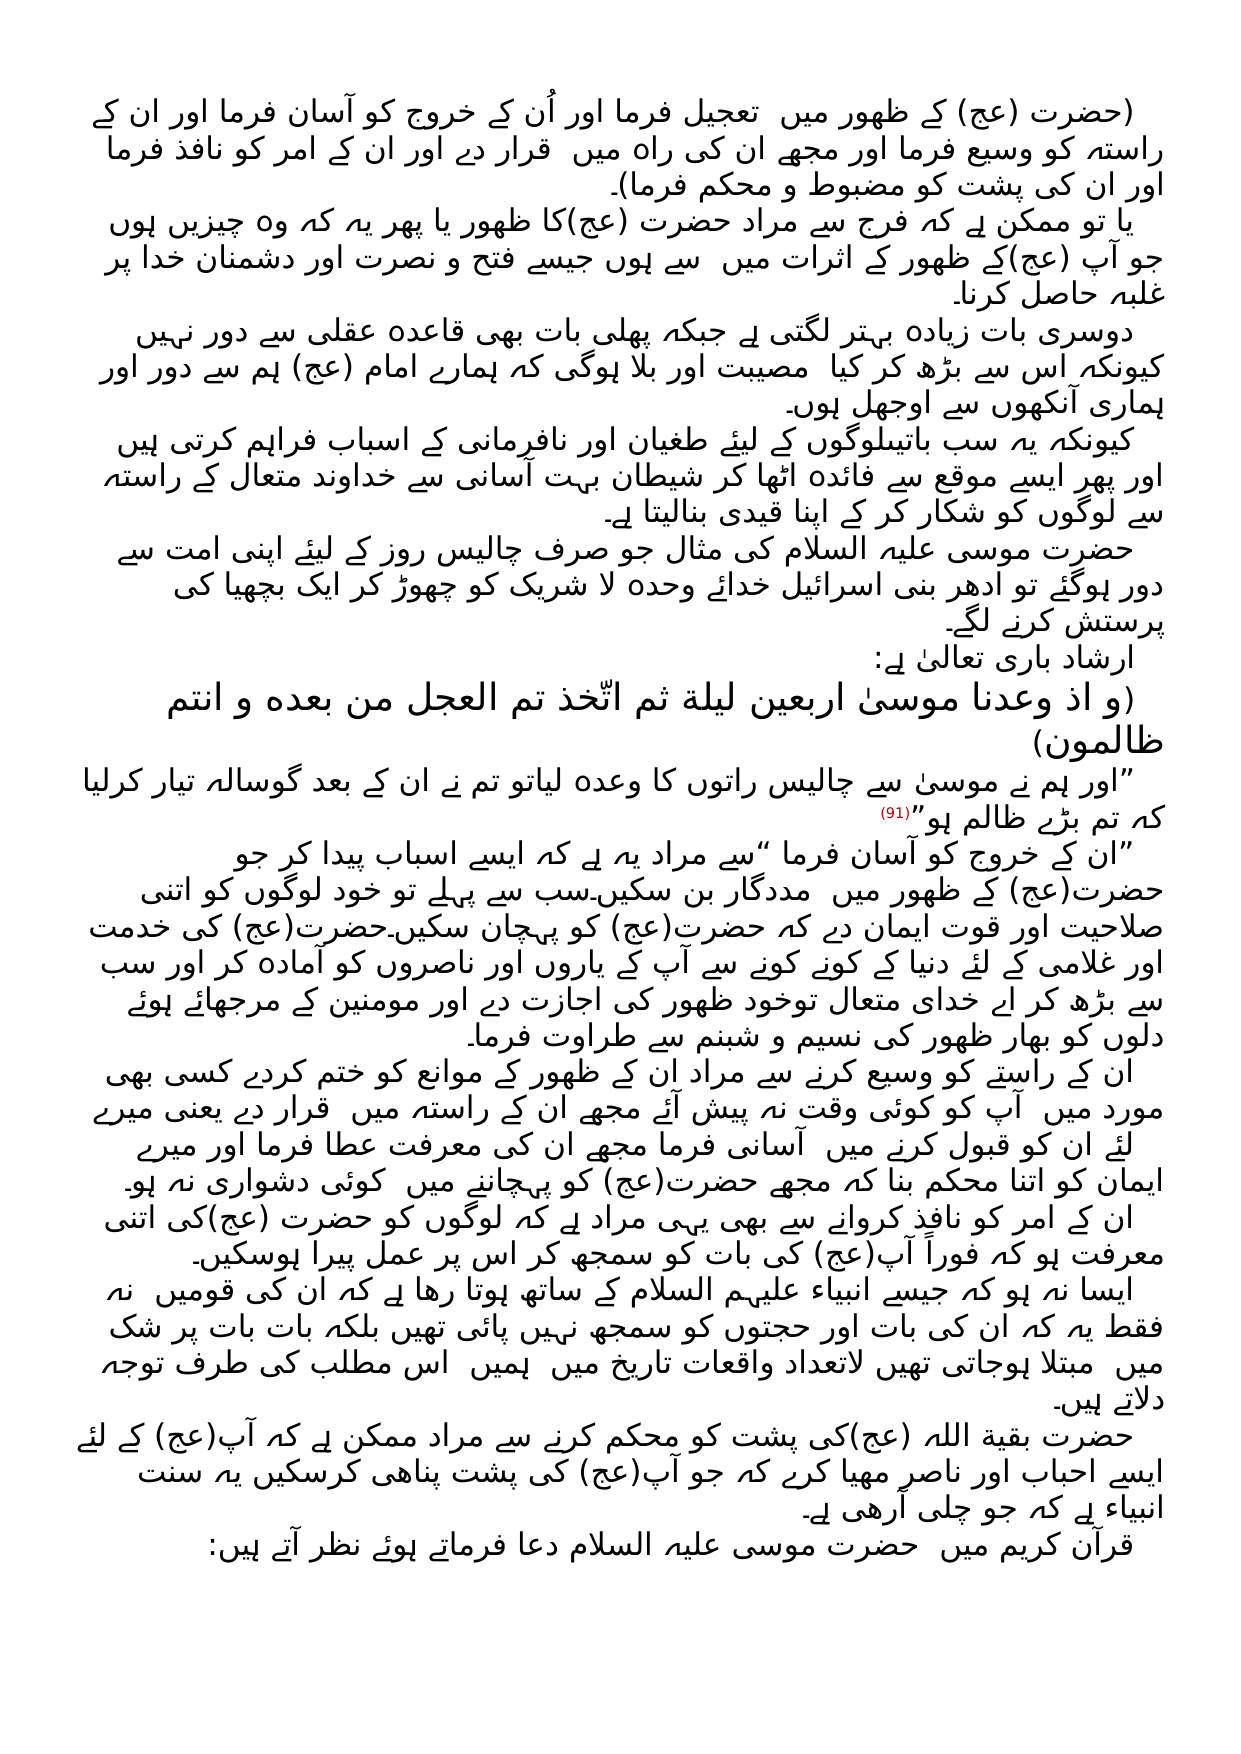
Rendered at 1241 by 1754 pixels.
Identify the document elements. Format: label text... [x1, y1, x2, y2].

text ان کے راستے کو وسیع کرنے سے مراد ان کے ظھور کے موانع کو ختم کردے کسی بھی مورد میں آپ کو کوئی وقت نہ پیش آئے مجھے ان کے راستہ میں قرار دے یعنی میرے [75, 1053, 1165, 1126]
text یا تو ممکن ہے کہ فرج سے مراد حضرت (عج)کا ظھور یا پھر یہ کہ وہ چیزیں ہوں جو آپ (عج)کے ظھور کے اثرات میں سے ہوں جیسے فتح و نصرت اور دشمنان خدا پر غلبہ حاصل کرنا۔ [75, 203, 1165, 312]
text دوسری بات زیادہ بہتر لگتی ہے جبکہ پھلی بات بھی قاعدہ عقلی سے دور نہیں کیونکہ اس سے بڑھ کر کیا مصیبت اور بلا ہوگی کہ ہمارے امام (عج) ہم سے دور اور ہماری آنکھوں سے اوجھل ہوں۔ [75, 312, 1165, 421]
text ایسا نہ ہو کہ جیسے انبیاء علیہم السلام کے ساتھ ہوتا رھا ہے کہ ان کی قومیں نہ فقط یہ کہ ان کی بات اور حجتوں کو سمجھ نہیں پائی تھیں بلکہ بات بات پر شک میں مبتلا ہوجاتی تھیں لاتعداد واقعات تاریخ میں ہمیں اس مطلب کی طرف توجہ دلاتے ہیں۔ [75, 1272, 1165, 1417]
text ارشاد باری تعالیٰ ہے: [75, 639, 1165, 675]
text حضرت موسی علیہ السلام کی مثال جو صرف چالیس روز کے لیئے اپنی امت سے دور ہوگئے تو ادھر بنی اسرائیل خدائے وحدہ لا شریک کو چھوڑ کر ایک بچھیا کی پرستش کرنے لگے۔ [75, 530, 1165, 639]
text ”اور ہم نے موسیٰ سے چالیس راتوں کا وعدہ لیاتو تم نے ان کے بعد گوسالہ تیار کرلیا کہ تم بڑے ظالم ہو”(91) [75, 763, 1165, 835]
text کیونکہ یہ سب باتیںلوگوں کے لیئے طغیان اور نافرمانی کے اسباب فراہم کرتی ہیں اور پھر ایسے موقع سے فائدہ اٹھا کر شیطان بہت آسانی سے خداوند متعال کے راستہ سے لوگوں کو شکار کر کے اپنا قیدی بنالیتا ہے۔ [75, 421, 1165, 530]
text ”ان کے خروج کو آسان فرما “سے مراد یہ ہے کہ ایسے اسباب پیدا کر جو حضرت(عج) کے ظھور میں مددگار بن سکیں۔سب سے پہلے تو خود لوگوں کو اتنی صلاحیت اور قوت ایمان دے کہ حضرت(عج) کو پہچان سکیں۔حضرت(عج) کی خدمت اور غلامی کے لئے دنیا کے کونے کونے سے آپ کے یاروں اور ناصروں کو آمادہ کر اور سب سے بڑھ کر اے خدای متعال توخود ظھور کی اجازت دے اور مومنین کے مرجھائے ہوئے دلوں کو بھار ظھور کی نسیم و شبنم سے طراوت فرما۔ [75, 835, 1165, 1053]
text حضرت بقیة اللہ (عج)کی پشت کو محکم کرنے سے مراد ممکن ہے کہ آپ(عج) کے لئے ایسے احباب اور ناصر مھیا کرے کہ جو آپ(عج) کی پشت پناھی کرسکیں یہ سنت انبیاء ہے کہ جو چلی آرھی ہے۔ [75, 1417, 1165, 1526]
text (و اذ وعدنا موسیٰ اربعين ليلة ثم اتّخذ تم العجل من بعده و انتم ظالمون) [75, 675, 1165, 763]
text قرآن کریم میں حضرت موسی علیہ السلام دعا فرماتے ہوئے نظر آتے ہیں: [75, 1526, 1165, 1562]
text لئے ان کو قبول کرنے میں آسانی فرما مجھے ان کی معرفت عطا فرما اور میرے ایمان کو اتنا محکم بنا کہ مجھے حضرت(عج) کو پہچاننے میں کوئی دشواری نہ ہو۔ [75, 1126, 1165, 1199]
text ان کے امر کو نافذ کروانے سے بھی یہی مراد ہے کہ لوگوں کو حضرت (عج)کی اتنی معرفت ہو کہ فوراً آپ(عج) کی بات کو سمجھ کر اس پر عمل پیرا ہوسکیں۔ [75, 1199, 1165, 1272]
text (حضرت (عج) کے ظھور میں تعجیل فرما اور اُن کے خروج کو آسان فرما اور ان کے راستہ کو وسیع فرما اور مجھے ان کی راہ میں قرار دے اور ان کے امر کو نافذ فرما اور ان کی پشت کو مضبوط و محکم فرما)۔ [75, 94, 1165, 203]
